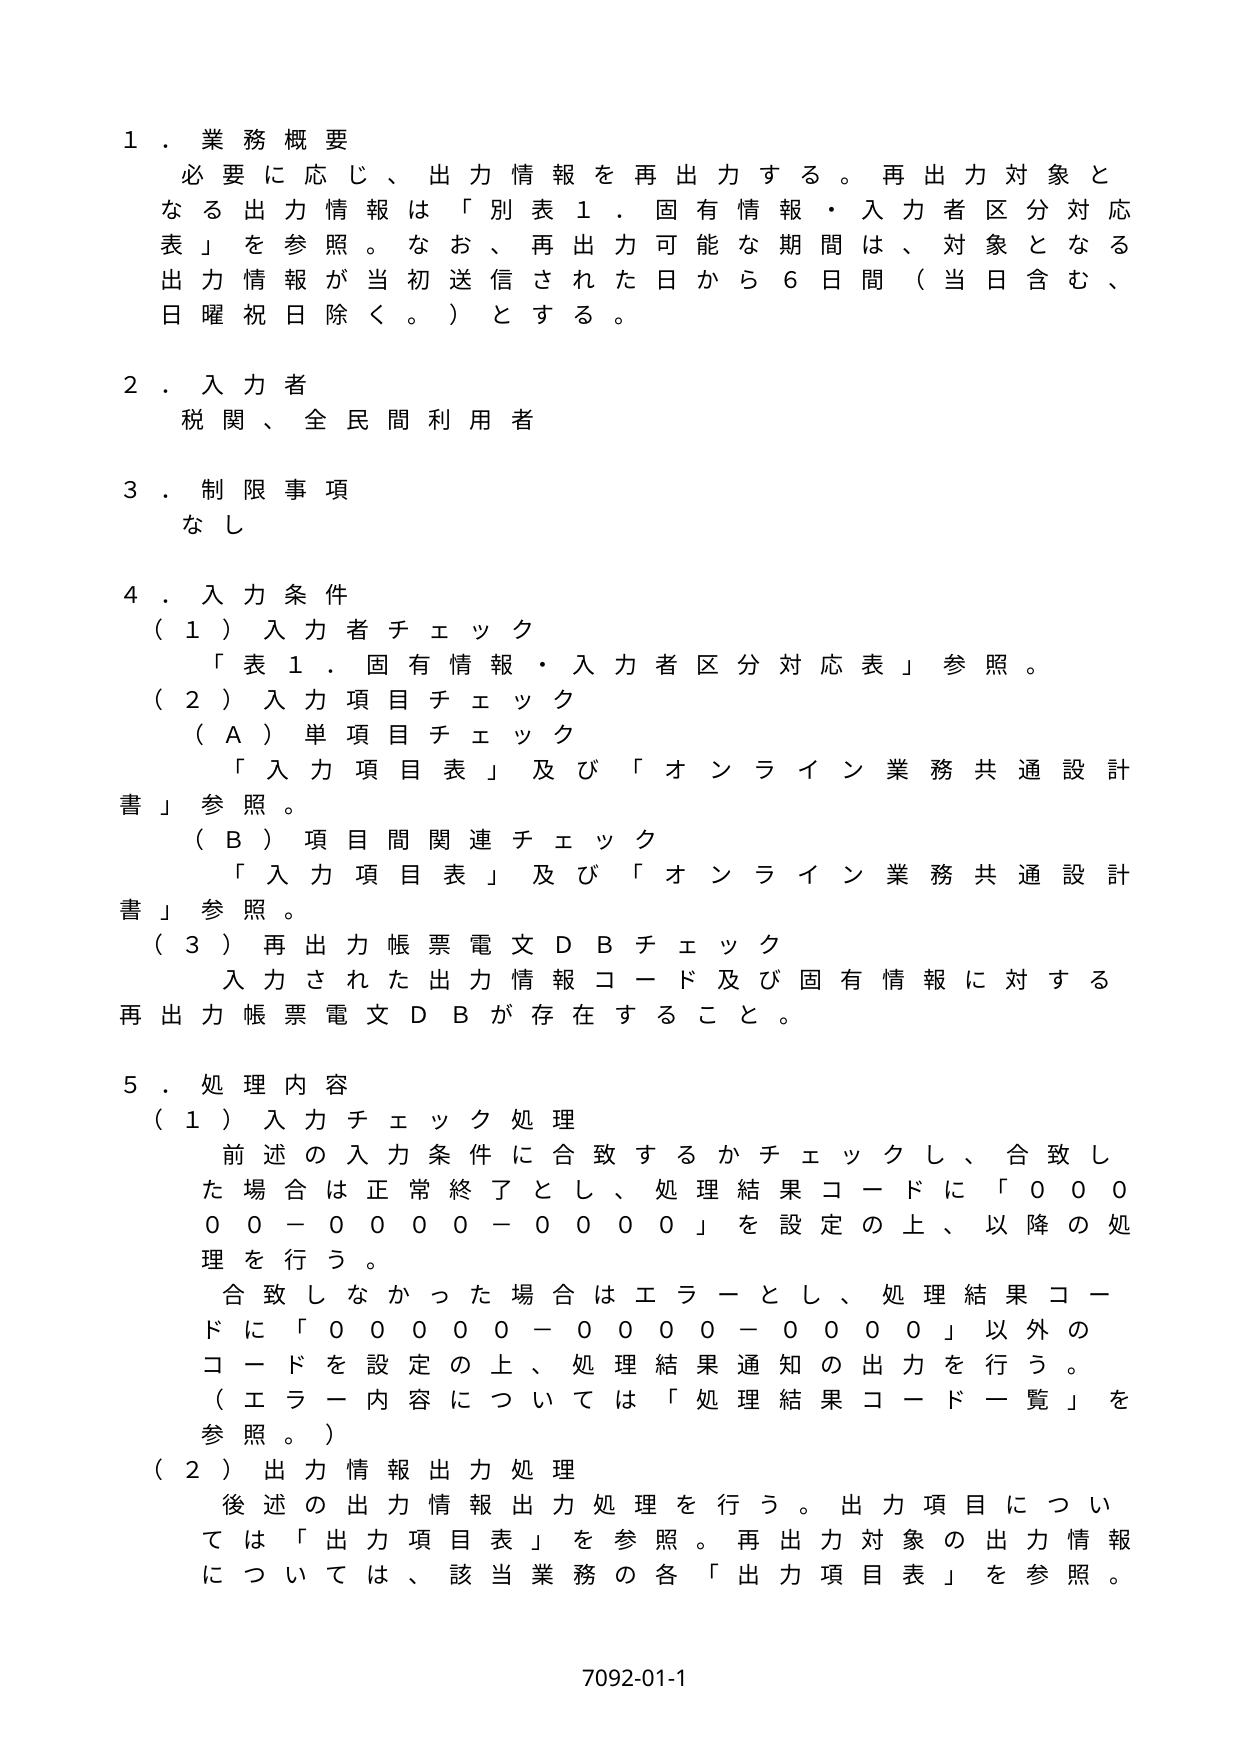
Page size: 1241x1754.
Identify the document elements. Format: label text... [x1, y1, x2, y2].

subtitle 処理内容 [119, 1066, 1150, 1101]
subtitle 入力チェック処理 [137, 1101, 1150, 1136]
subtitle 入力条件 [119, 576, 1150, 611]
text （Ｂ）項目間関連チェック [119, 821, 1150, 856]
text 「入力項目表」及び「オンライン業務共通設計書」参照。 [119, 856, 1150, 926]
text 「入力項目表」及び「オンライン業務共通設計書」参照。 [119, 751, 1150, 821]
subtitle 制限事項 [119, 471, 1150, 506]
subtitle 再出力帳票電文ＤＢチェック [137, 926, 1150, 961]
text なし [160, 506, 1150, 541]
text 入力された出力情報コード及び固有情報に対する再出力帳票電文ＤＢが存在すること。 [119, 961, 1150, 1031]
subtitle 入力者チェック [137, 611, 1150, 646]
text 「表１．固有情報・入力者区分対応表」参照。 [119, 646, 1150, 681]
subtitle 業務概要 [119, 121, 1150, 156]
subtitle 入力者 [119, 366, 1150, 401]
text 前述の入力条件に合致するかチェックし、合致した場合は正常終了とし、処理結果コードに「０００００－００００－００００」を設定の上、以降の処理を行う。 [181, 1136, 1150, 1276]
text 後述の出力情報出力処理を行う。出力項目については「出力項目表」を参照。再出力対象の出力情報については、該当業務の各「出力項目表」を参照。 [181, 1486, 1150, 1591]
text 合致しなかった場合はエラーとし、処理結果コードに「０００００－００００－００００」以外のコードを設定の上、処理結果通知の出力を行う｡（エラー内容については「処理結果コード一覧」を参照。） [181, 1276, 1150, 1451]
text 税関、全民間利用者 [160, 401, 1150, 436]
text （Ａ）単項目チェック [119, 716, 1150, 751]
subtitle 出力情報出力処理 [137, 1451, 1150, 1486]
text 必要に応じ、出力情報を再出力する。再出力対象となる出力情報は「別表１．固有情報・入力者区分対応表」を参照。なお、再出力可能な期間は、対象となる出力情報が当初送信された日から６日間（当日含む、日曜祝日除く。）とする。 [160, 156, 1150, 331]
subtitle 入力項目チェック [137, 681, 1150, 716]
